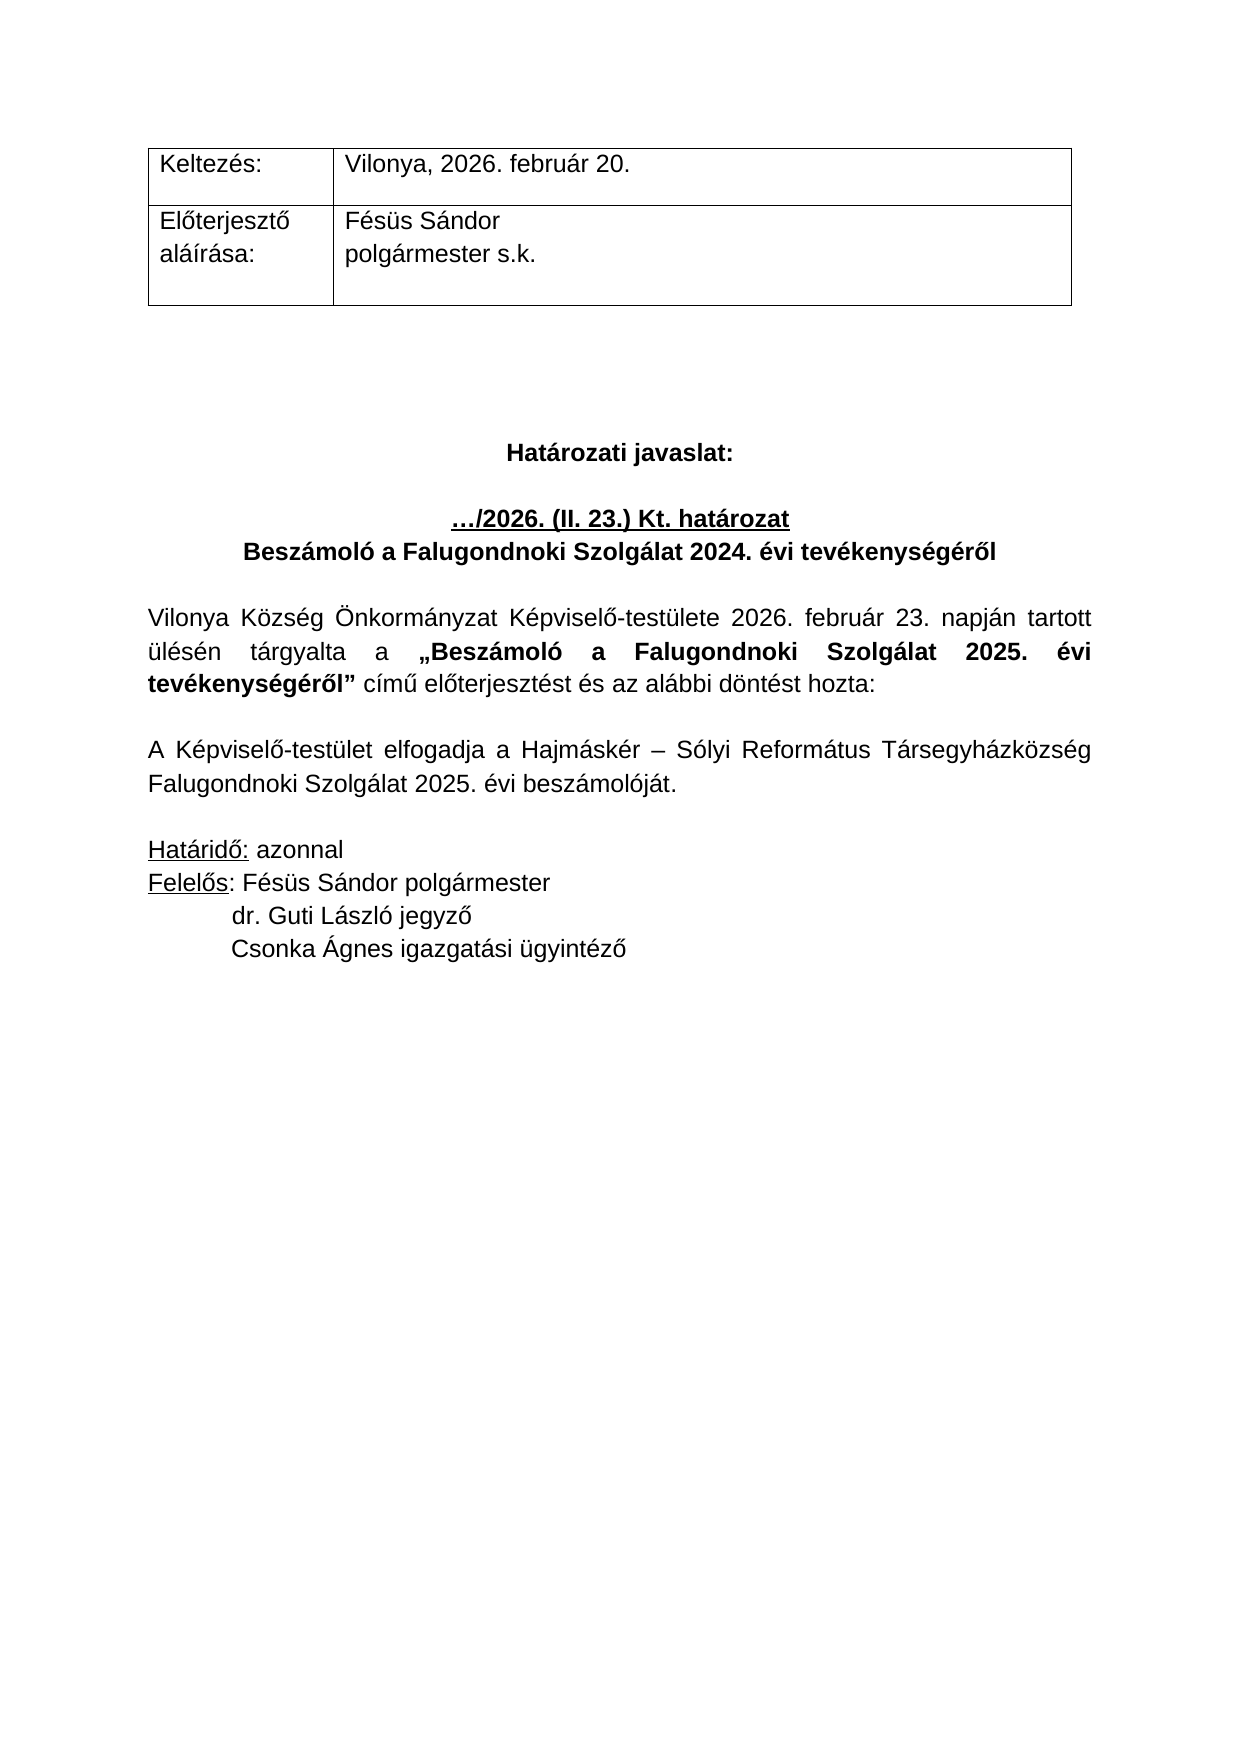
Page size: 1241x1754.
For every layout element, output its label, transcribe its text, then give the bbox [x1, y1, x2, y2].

list A Képviselő-testület elfogadja a Hajmáskér – Sólyi Református Társegyházközség Falugondnoki Szolgálat 2025. évi beszámolóját. [148, 736, 1093, 797]
table_cell Előterjesztő aláírása: [149, 206, 333, 305]
text dr. Guti László jegyző [16, 901, 1093, 929]
table_cell Keltezés: [149, 149, 333, 205]
text Határozati javaslat: [148, 438, 1093, 467]
text Csonka Ágnes igazgatási ügyintéző [148, 934, 1093, 962]
table_cell Vilonya, 2026. február 20. [334, 149, 1071, 205]
text Vilonya Község Önkormányzat Képviselő-testülete 2026. február 23. napján tartott ülésén tárgyalta a „Beszámoló a Falugondnoki Szolgálat 2025. évi tevékenységéről” című előterjesztést és az alábbi döntést hozta: [148, 603, 1093, 698]
text Felelős: Fésüs Sándor polgármester [148, 868, 1093, 896]
text Határidő: azonnal [148, 834, 1093, 863]
text …/2026. (II. 23.) Kt. határozat [148, 504, 1093, 533]
text Beszámoló a Falugondnoki Szolgálat 2024. évi tevékenységéről [148, 537, 1093, 566]
table_cell Fésüs Sándor polgármester s.k. [334, 206, 1071, 305]
